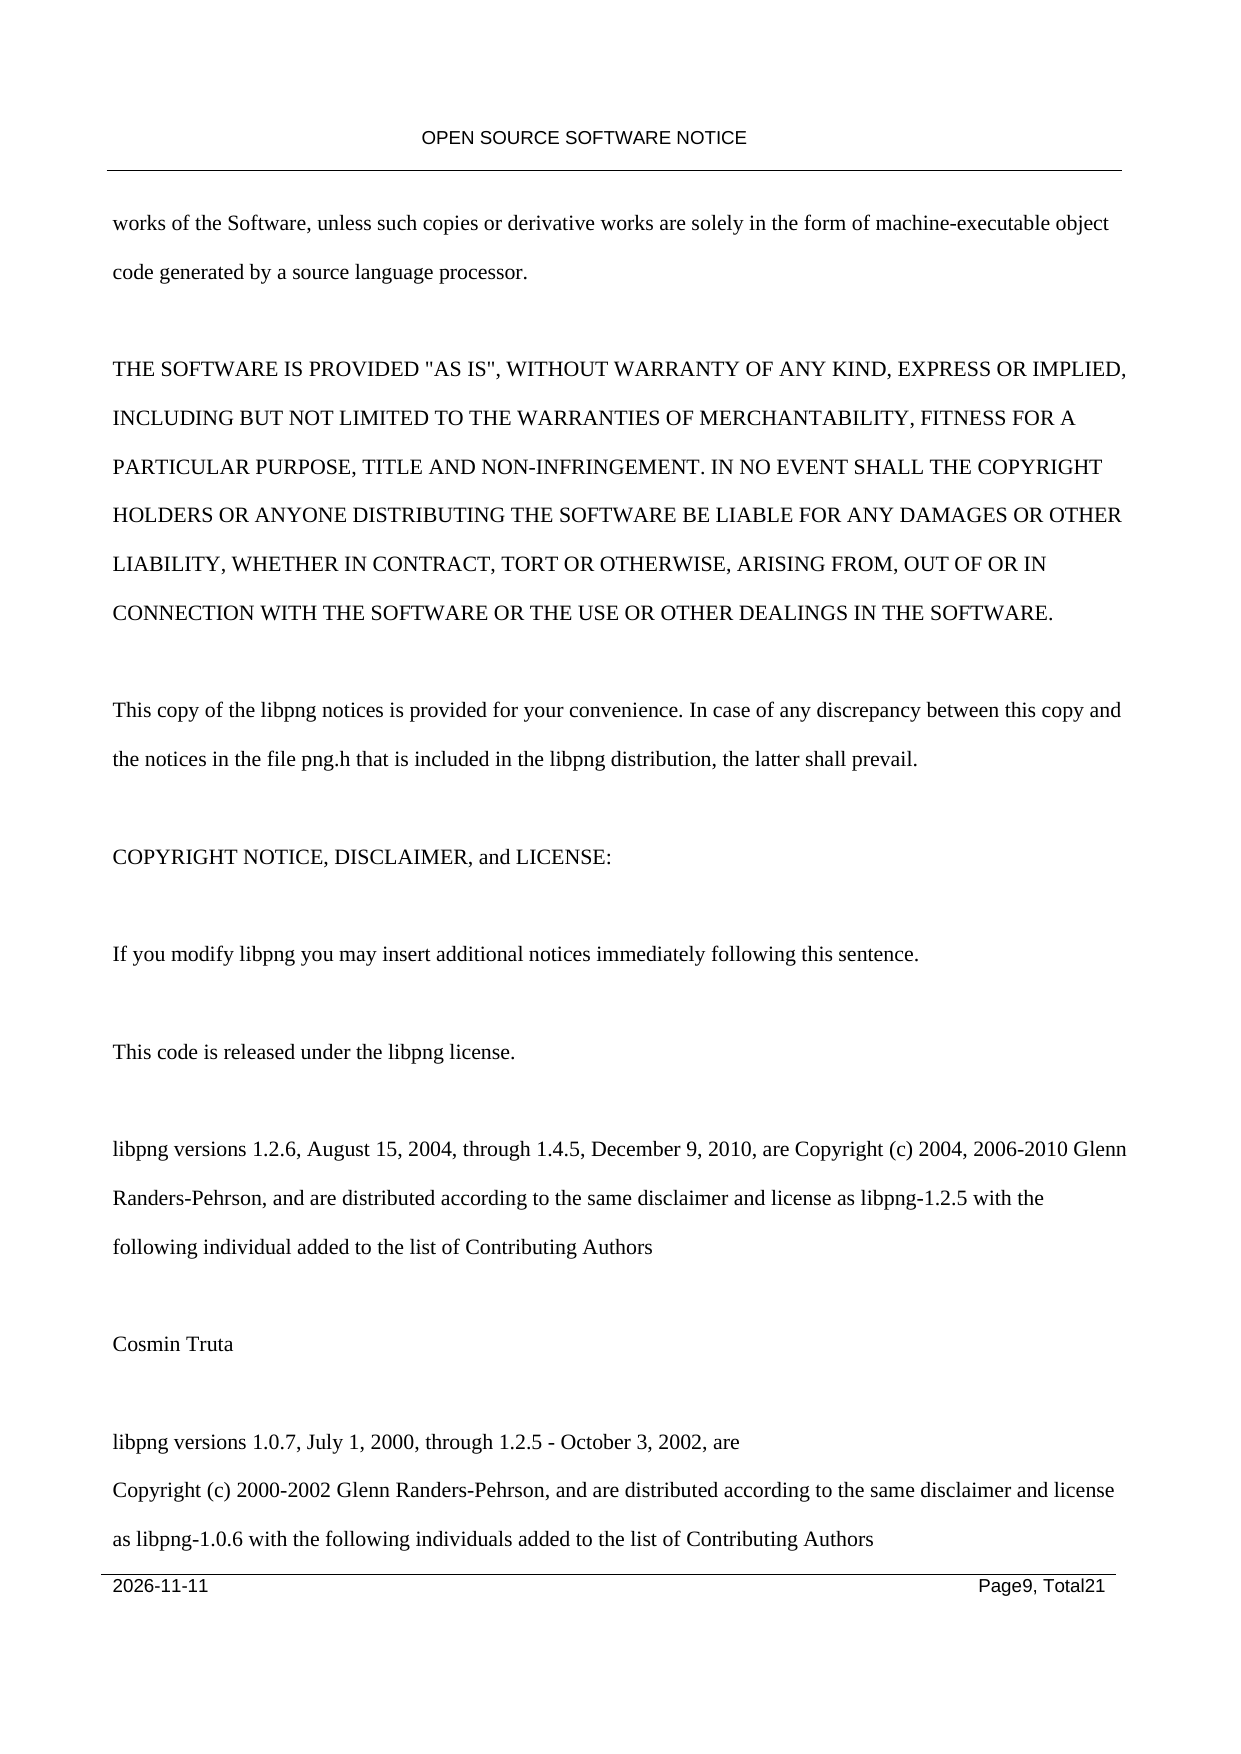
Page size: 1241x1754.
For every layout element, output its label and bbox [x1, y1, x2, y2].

text [112, 206, 1128, 1555]
